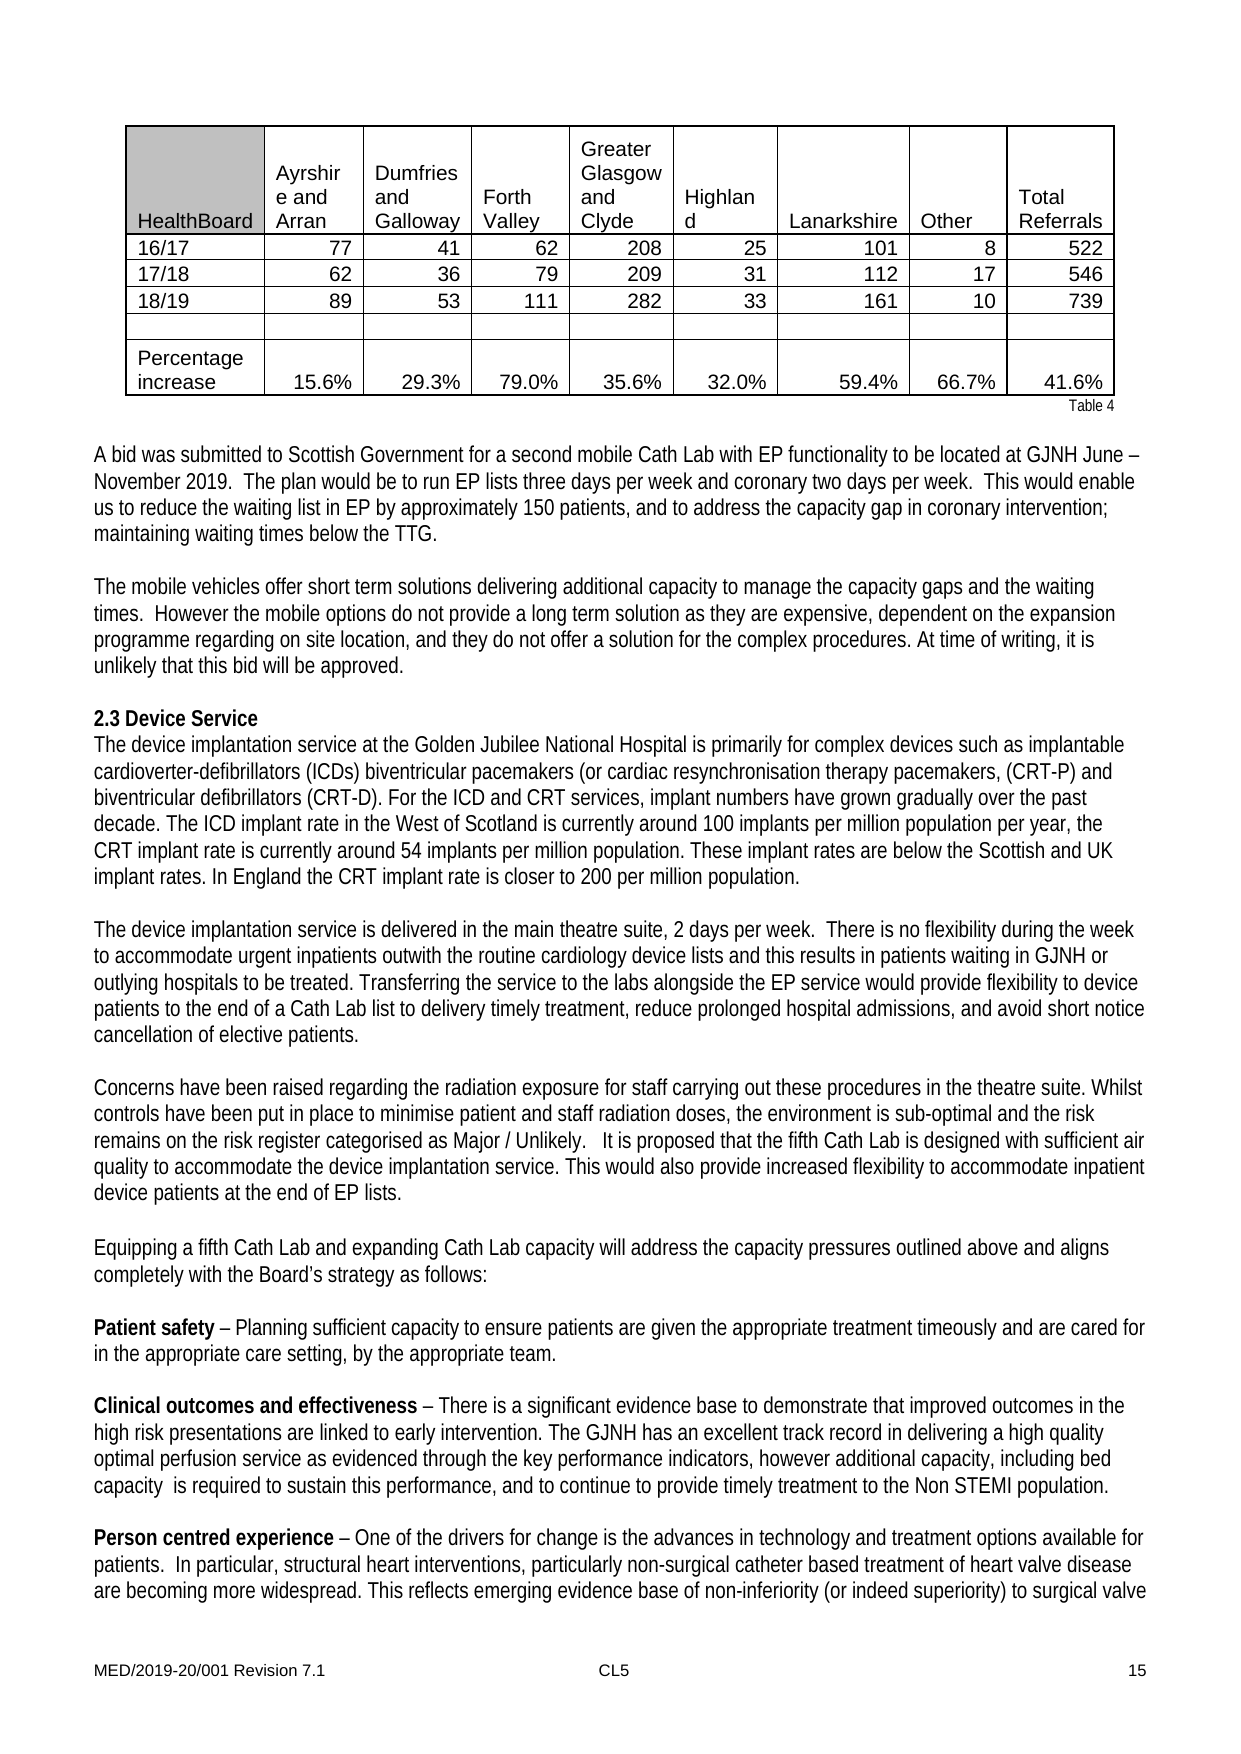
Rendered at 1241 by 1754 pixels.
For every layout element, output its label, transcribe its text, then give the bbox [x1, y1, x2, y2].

table_cell 739 [1008, 287, 1113, 312]
table_cell 10 [910, 287, 1006, 312]
table_header Dumfries and Galloway [364, 127, 471, 233]
table_header Forth Valley [472, 127, 569, 233]
table_header Greater Glasgow and Clyde [570, 127, 673, 233]
table_cell [570, 314, 673, 339]
table_cell [1008, 314, 1113, 339]
text Patient safety – Planning sufficient capacity to ensure patients are given the appropriate treatment timeously and are cared for in the appropriate care setting, by the appropriate team. [94, 1313, 1146, 1366]
text The device implantation service is delivered in the main theatre suite, 2 days per week. There is no flexibility during the week to accommodate urgent inpatients outwith the routine cardiology device lists and this results in patients waiting in GJNH or outlying hospitals to be treated. Transferring the service to the labs alongside the EP service would provide flexibility to device patients to the end of a Cath Lab list to delivery timely treatment, reduce prolonged hospital admissions, and avoid short notice cancellation of elective patients. [94, 916, 1146, 1047]
table_cell 36 [364, 260, 471, 286]
table_cell 208 [570, 235, 673, 259]
table_cell 41 [364, 235, 471, 259]
table_cell 29.3% [364, 340, 471, 394]
table_cell 33 [674, 287, 777, 312]
table_cell 16/17 [127, 235, 264, 259]
table_cell [364, 314, 471, 339]
table_cell 32.0% [674, 340, 777, 394]
table_cell 17 [910, 260, 1006, 286]
table_cell 35.6% [570, 340, 673, 394]
table_cell 209 [570, 260, 673, 286]
table_cell 62 [472, 235, 569, 259]
table_cell 66.7% [910, 340, 1006, 394]
table_cell 522 [1008, 235, 1113, 259]
table_cell 546 [1008, 260, 1113, 286]
table_cell 59.4% [778, 340, 909, 394]
table_cell 77 [265, 235, 363, 259]
table_cell [265, 314, 363, 339]
table_cell 79 [472, 260, 569, 286]
table_header Other [910, 127, 1006, 233]
table_cell 62 [265, 260, 363, 286]
table_cell 41.6% [1008, 340, 1113, 394]
table_cell 53 [364, 287, 471, 312]
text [94, 1524, 1146, 1603]
table_cell 101 [778, 235, 909, 259]
table_cell 112 [778, 260, 909, 286]
text The mobile vehicles offer short term solutions delivering additional capacity to manage the capacity gaps and the waiting times. However the mobile options do not provide a long term solution as they are expensive, dependent on the expansion programme regarding on site location, and they do not offer a solution for the complex procedures. At time of writing, it is unlikely that this bid will be approved. [94, 573, 1146, 678]
text A bid was submitted to Scottish Government for a second mobile Cath Lab with EP functionality to be located at GJNH June – November 2019. The plan would be to run EP lists three days per week and coronary two days per week. This would enable us to reduce the waiting list in EP by approximately 150 patients, and to address the capacity gap in coronary intervention; maintaining waiting times below the TTG. [94, 441, 1146, 547]
text The device implantation service at the Golden Jubilee National Hospital is primarily for complex devices such as implantable cardioverter-defibrillators (ICDs) biventricular pacemakers (or cardiac resynchronisation therapy pacemakers, (CRT-P) and biventricular defibrillators (CRT-D). For the ICD and CRT services, implant numbers have grown gradually over the past decade. The ICD implant rate in the West of Scotland is currently around 100 implants per million population per year, the CRT implant rate is currently around 54 implants per million population. These implant rates are below the Scottish and UK implant rates. In England the CRT implant rate is closer to 200 per million population. [94, 731, 1146, 889]
table_cell [778, 314, 909, 339]
table_cell 25 [674, 235, 777, 259]
table_cell [910, 314, 1006, 339]
table_cell 17/18 [127, 260, 264, 286]
table_header Highland [674, 127, 777, 233]
table_cell [472, 314, 569, 339]
table_cell 18/19 [127, 287, 264, 312]
table_cell Percentage increase [127, 340, 264, 394]
table_header Ayrshire and Arran [265, 127, 363, 233]
table_cell 15.6% [265, 340, 363, 394]
text Concerns have been raised regarding the radiation exposure for staff carrying out these procedures in the theatre suite. Whilst controls have been put in place to minimise patient and staff radiation doses, the environment is sub-optimal and the risk remains on the risk register categorised as Major / Unlikely. It is proposed that the fifth Cath Lab is designed with sufficient air quality to accommodate the device implantation service. This would also provide increased flexibility to accommodate inpatient device patients at the end of EP lists. [94, 1074, 1146, 1206]
table_cell 89 [265, 287, 363, 312]
table_cell 161 [778, 287, 909, 312]
table_header HealthBoard [127, 127, 264, 233]
table_header Lanarkshire [778, 127, 909, 233]
table_cell 79.0% [472, 340, 569, 394]
table_cell [127, 314, 264, 339]
text Table 4 [94, 396, 1146, 415]
table_cell 111 [472, 287, 569, 312]
table_cell [674, 314, 777, 339]
table_cell 31 [674, 260, 777, 286]
text Clinical outcomes and effectiveness – There is a significant evidence base to demonstrate that improved outcomes in the high risk presentations are linked to early intervention. The GJNH has an excellent track record in delivering a high quality optimal perfusion service as evidenced through the key performance indicators, however additional capacity, including bed capacity is required to sustain this performance, and to continue to provide timely treatment to the Non STEMI population. [94, 1392, 1146, 1498]
table_header Total Referrals [1008, 127, 1113, 233]
text Equipping a fifth Cath Lab and expanding Cath Lab capacity will address the capacity pressures outlined above and aligns completely with the Board’s strategy as follows: [94, 1234, 1146, 1287]
table_cell 8 [910, 235, 1006, 259]
subtitle 2.3 Device Service [94, 705, 1146, 731]
table_cell 282 [570, 287, 673, 312]
